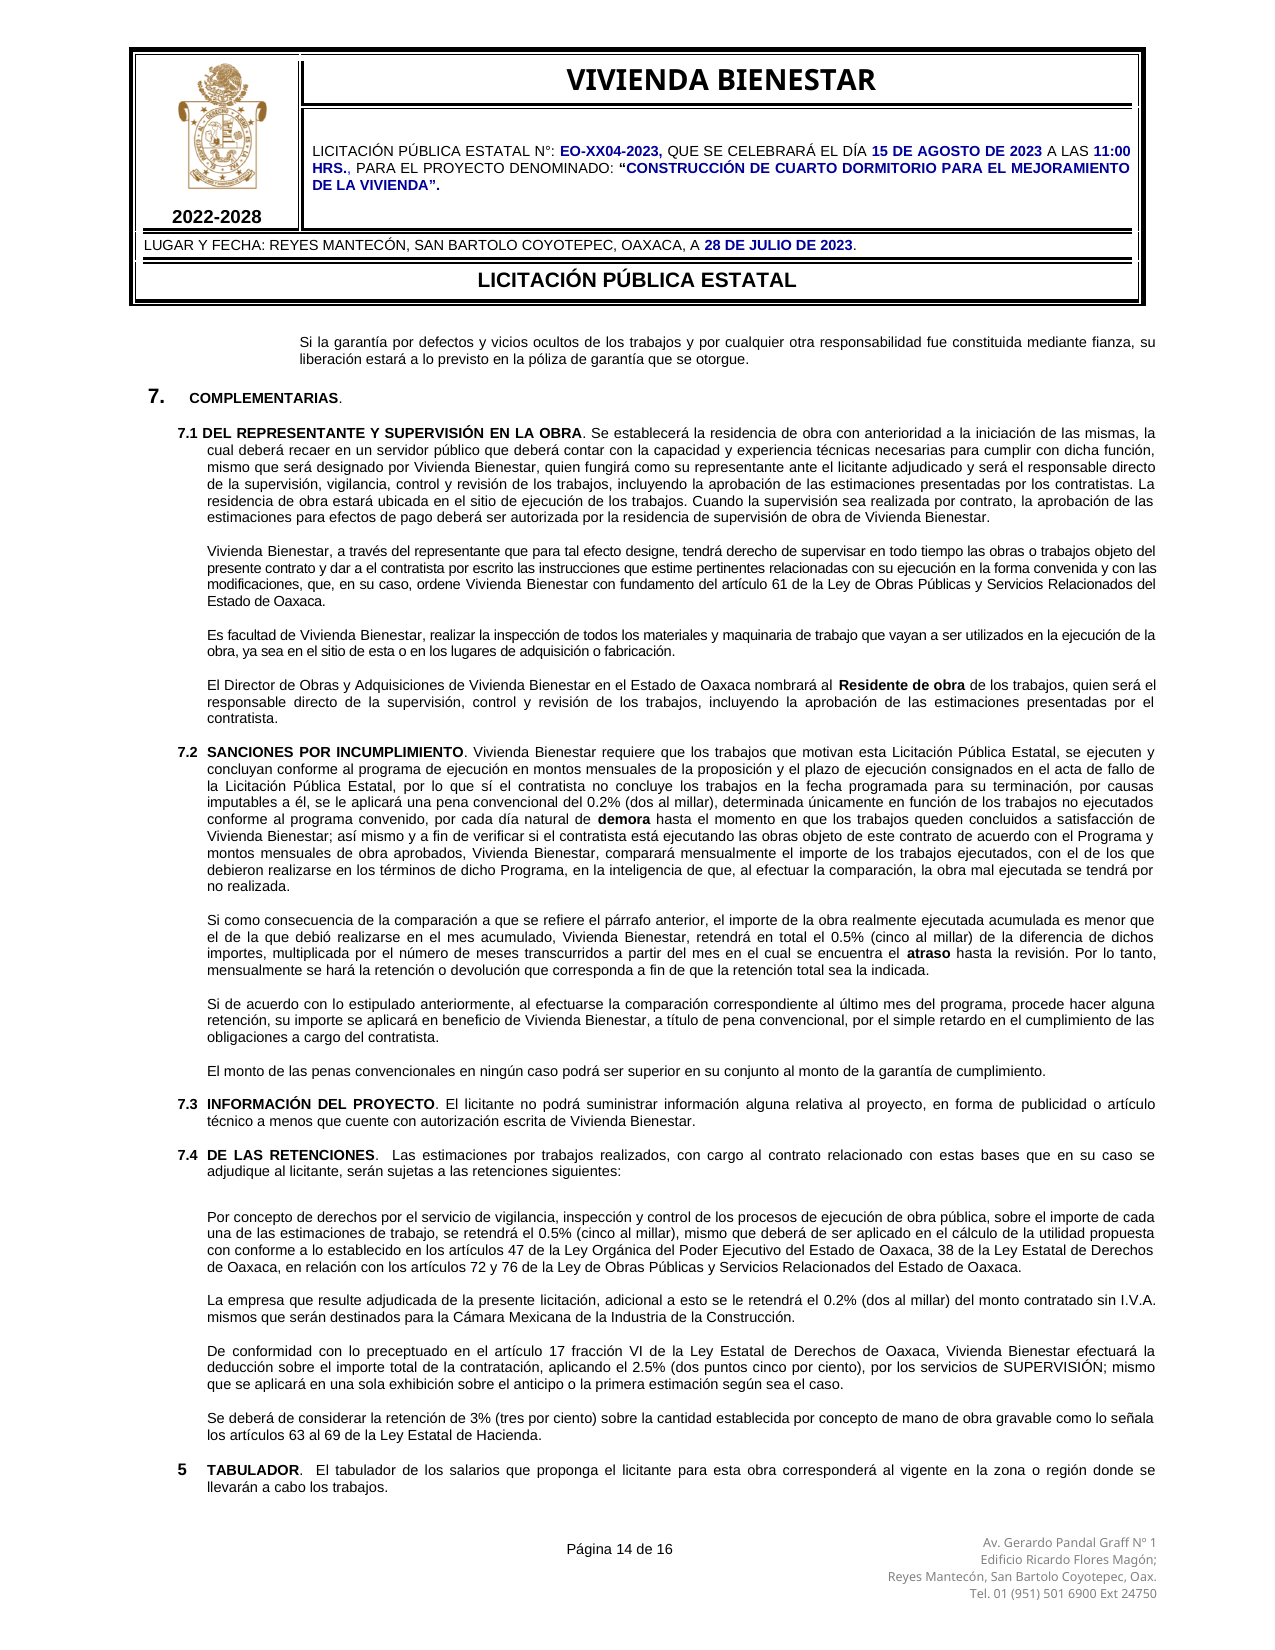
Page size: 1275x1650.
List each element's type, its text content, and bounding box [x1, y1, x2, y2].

list TABULADOR. El tabulador de los salarios que proponga el licitante para esta obra corresponderá al vigente en la zona o región donde se llevarán a cabo los trabajos. [177, 1460, 1157, 1496]
text Es facultad de Vivienda Bienestar, realizar la inspección de todos los materiales y maquinaria de trabajo que vayan a ser utilizados en la ejecución de la obra, ya sea en el sitio de esta o en los lugares de adquisición o fabricación. [207, 626, 1157, 660]
text Se deberá de considerar la retención de 3% (tres por ciento) sobre la cantidad establecida por concepto de mano de obra gravable como lo señala los artículos 63 al 69 de la Ley Estatal de Hacienda. [207, 1409, 1157, 1443]
text 7.1 DEL REPRESENTANTE Y SUPERVISIÓN EN LA OBRA. Se establecerá la residencia de obra con anterioridad a la iniciación de las mismas, la cual deberá recaer en un servidor público que deberá contar con la capacidad y experiencia técnicas necesarias para cumplir con dicha función, mismo que será designado por Vivienda Bienestar, quien fungirá como su representante ante el licitante adjudicado y será el responsable directo de la supervisión, vigilancia, control y revisión de los trabajos, incluyendo la aprobación de las estimaciones presentadas por los contratistas. La residencia de obra estará ubicada en el sitio de ejecución de los trabajos. Cuando la supervisión sea realizada por contrato, la aprobación de las estimaciones para efectos de pago deberá ser autorizada por la residencia de supervisión de obra de Vivienda Bienestar. [177, 425, 1157, 526]
text De conformidad con lo preceptuado en el artículo 17 fracción VI de la Ley Estatal de Derechos de Oaxaca, Vivienda Bienestar efectuará la deducción sobre el importe total de la contratación, aplicando el 2.5% (dos puntos cinco por ciento), por los servicios de SUPERVISIÓN; mismo que se aplicará en una sola exhibición sobre el anticipo o la primera estimación según sea el caso. [207, 1342, 1157, 1393]
list INFORMACIÓN DEL PROYECTO. El licitante no podrá suministrar información alguna relativa al proyecto, en forma de publicidad o artículo técnico a menos que cuente con autorización escrita de Vivienda Bienestar. [177, 1096, 1157, 1129]
text Si la garantía por defectos y vicios ocultos de los trabajos y por cualquier otra responsabilidad fue constituida mediante fianza, su liberación estará a lo previsto en la póliza de garantía que se otorgue. [299, 334, 1157, 368]
list COMPLEMENTARIAS. [148, 384, 1157, 408]
list DE LAS RETENCIONES. Las estimaciones por trabajos realizados, con cargo al contrato relacionado con estas bases que en su caso se adjudique al licitante, serán sujetas a las retenciones siguientes: [177, 1146, 1157, 1180]
list SANCIONES POR INCUMPLIMIENTO. Vivienda Bienestar requiere que los trabajos que motivan esta Licitación Pública Estatal, se ejecuten y concluyan conforme al programa de ejecución en montos mensuales de la proposición y el plazo de ejecución consignados en el acta de fallo de la Licitación Pública Estatal, por lo que sí el contratista no concluye los trabajos en la fecha programada para su terminación, por causas imputables a él, se le aplicará una pena convencional del 0.2% (dos al millar), determinada únicamente en función de los trabajos no ejecutados conforme al programa convenido, por cada día natural de demora hasta el momento en que los trabajos queden concluidos a satisfacción de Vivienda Bienestar; así mismo y a fin de verificar si el contratista está ejecutando las obras objeto de este contrato de acuerdo con el Programa y montos mensuales de obra aprobados, Vivienda Bienestar, comparará mensualmente el importe de los trabajos ejecutados, con el de los que debieron realizarse en los términos de dicho Programa, en la inteligencia de que, al efectuar la comparación, la obra mal ejecutada se tendrá por no realizada. [177, 744, 1157, 895]
text Vivienda Bienestar, a través del representante que para tal efecto designe, tendrá derecho de supervisar en todo tiempo las obras o trabajos objeto del presente contrato y dar a el contratista por escrito las instrucciones que estime pertinentes relacionadas con su ejecución en la forma convenida y con las modificaciones, que, en su caso, ordene Vivienda Bienestar con fundamento del artículo 61 de la Ley de Obras Públicas y Servicios Relacionados del Estado de Oaxaca. [207, 542, 1157, 609]
text El Director de Obras y Adquisiciones de Vivienda Bienestar en el Estado de Oaxaca nombrará al Residente de obra de los trabajos, quien será el responsable directo de la supervisión, control y revisión de los trabajos, incluyendo la aprobación de las estimaciones presentadas por el contratista. [207, 677, 1157, 727]
text Si de acuerdo con lo estipulado anteriormente, al efectuarse la comparación correspondiente al último mes del programa, procede hacer alguna retención, su importe se aplicará en beneficio de Vivienda Bienestar, a título de pena convencional, por el simple retardo en el cumplimiento de las obligaciones a cargo del contratista. [207, 995, 1157, 1046]
text El monto de las penas convencionales en ningún caso podrá ser superior en su conjunto al monto de la garantía de cumplimiento. [207, 1062, 1157, 1079]
text Por concepto de derechos por el servicio de vigilancia, inspección y control de los procesos de ejecución de obra pública, sobre el importe de cada una de las estimaciones de trabajo, se retendrá el 0.5% (cinco al millar), mismo que deberá de ser aplicado en el cálculo de la utilidad propuesta con conforme a lo establecido en los artículos 47 de la Ley Orgánica del Poder Ejecutivo del Estado de Oaxaca, 38 de la Ley Estatal de Derechos de Oaxaca, en relación con los artículos 72 y 76 de la Ley de Obras Públicas y Servicios Relacionados del Estado de Oaxaca. [207, 1208, 1157, 1275]
text La empresa que resulte adjudicada de la presente licitación, adicional a esto se le retendrá el 0.2% (dos al millar) del monto contratado sin I.V.A. mismos que serán destinados para la Cámara Mexicana de la Industria de la Construcción. [207, 1292, 1157, 1326]
picture [172, 59, 269, 188]
text Si como consecuencia de la comparación a que se refiere el párrafo anterior, el importe de la obra realmente ejecutada acumulada es menor que el de la que debió realizarse en el mes acumulado, Vivienda Bienestar, retendrá en total el 0.5% (cinco al millar) de la diferencia de dichos importes, multiplicada por el número de meses transcurridos a partir del mes en el cual se encuentra el atraso hasta la revisión. Por lo tanto, mensualmente se hará la retención o devolución que corresponda a fin de que la retención total sea la indicada. [207, 911, 1157, 978]
